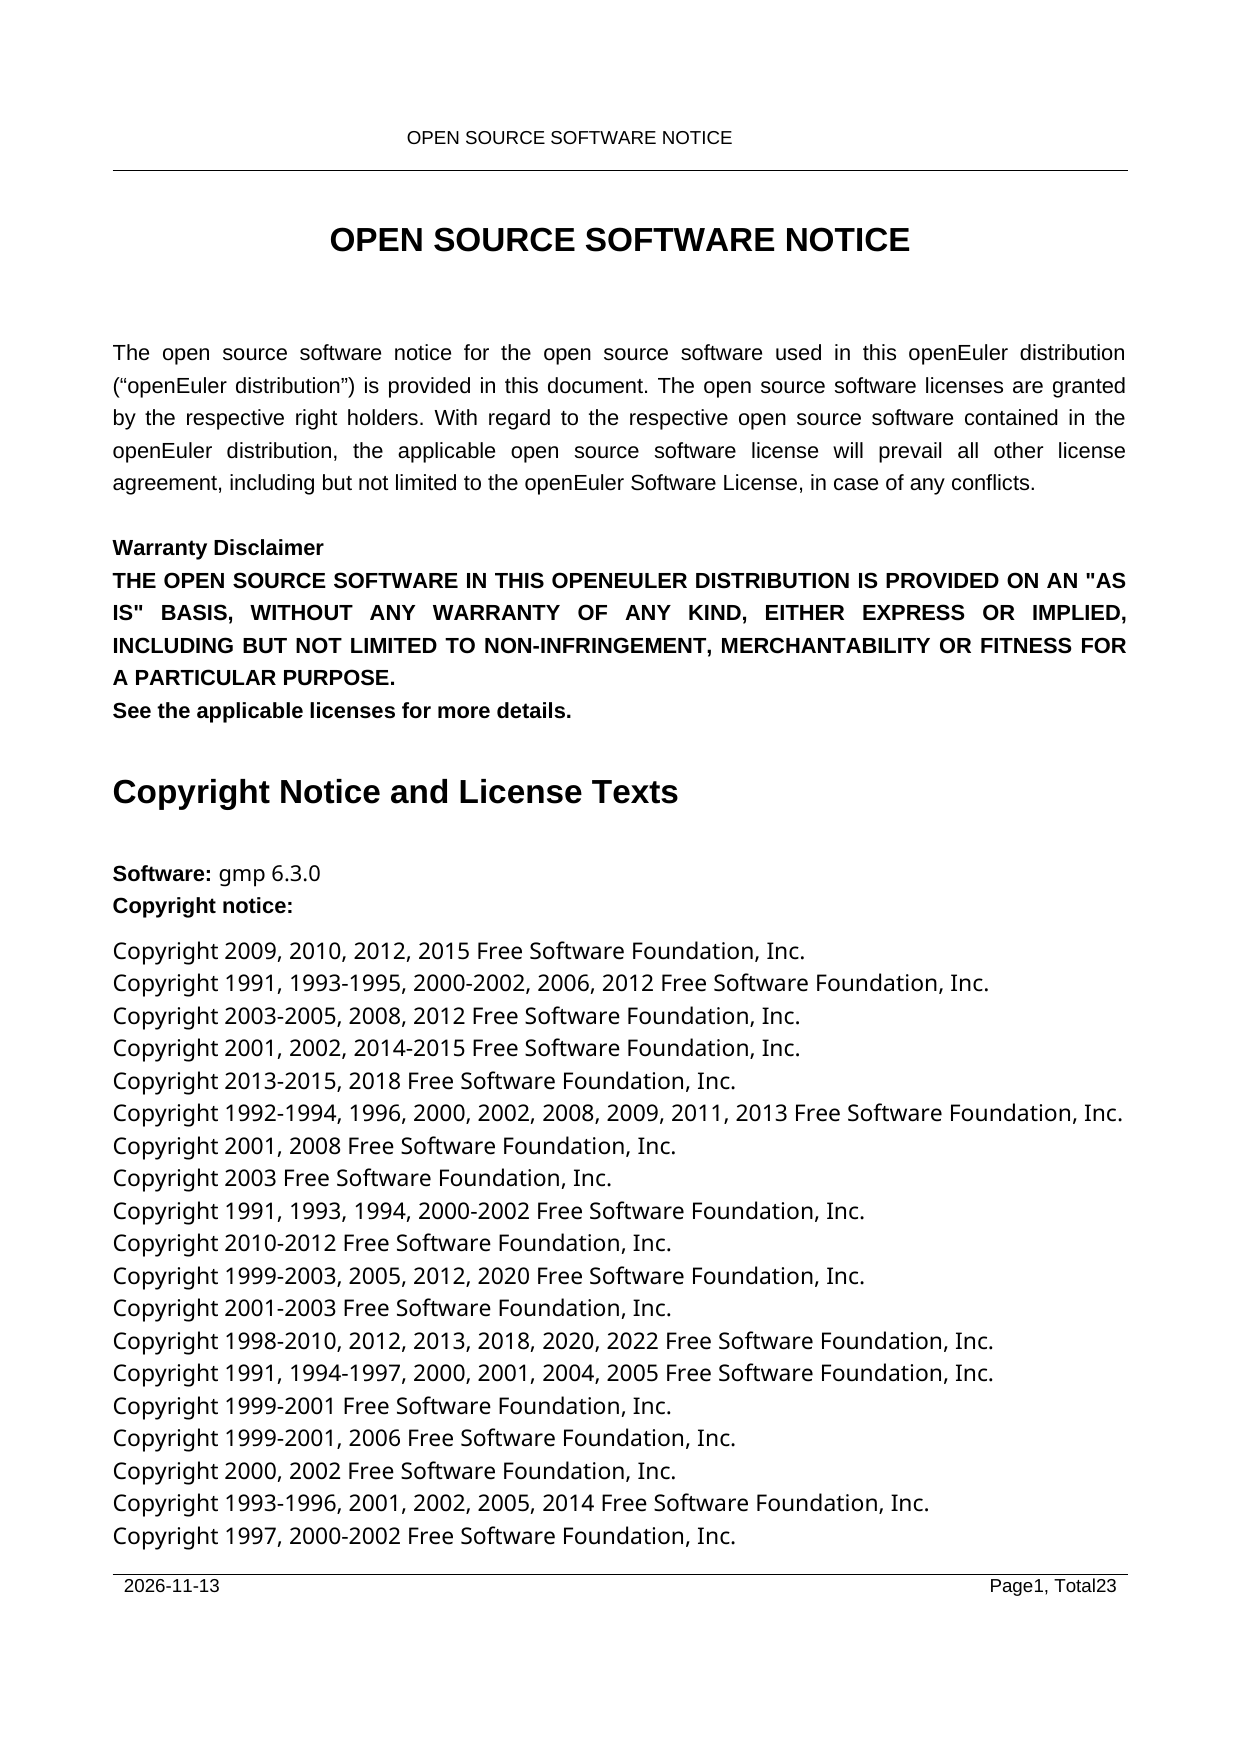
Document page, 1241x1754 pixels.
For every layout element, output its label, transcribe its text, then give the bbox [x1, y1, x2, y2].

title Software: gmp 6.3.0 [112, 856, 1128, 889]
text Copyright notice: [112, 889, 1128, 921]
text Warranty Disclaimer [112, 531, 1128, 564]
text The open source software notice for the open source software used in this openEuler distribution (“openEuler distribution”) is provided in this document. The open source software licenses are granted by the respective right holders. With regard to the respective open source software contained in the openEuler distribution, the applicable open source software license will prevail all other license agreement, including but not limited to the openEuler Software License, in case of any conflicts. [112, 336, 1128, 499]
text THE OPEN SOURCE SOFTWARE IN THIS OPENEULER DISTRIBUTION IS PROVIDED ON AN "AS IS" BASIS, WITHOUT ANY WARRANTY OF ANY KIND, EITHER EXPRESS OR IMPLIED, INCLUDING BUT NOT LIMITED TO NON-INFRINGEMENT, MERCHANTABILITY OR FITNESS FOR A PARTICULAR PURPOSE. See the applicable licenses for more details. [112, 564, 1128, 726]
text Copyright Notice and License Texts [112, 759, 1128, 824]
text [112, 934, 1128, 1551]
text OPEN SOURCE SOFTWARE NOTICE [112, 206, 1128, 271]
